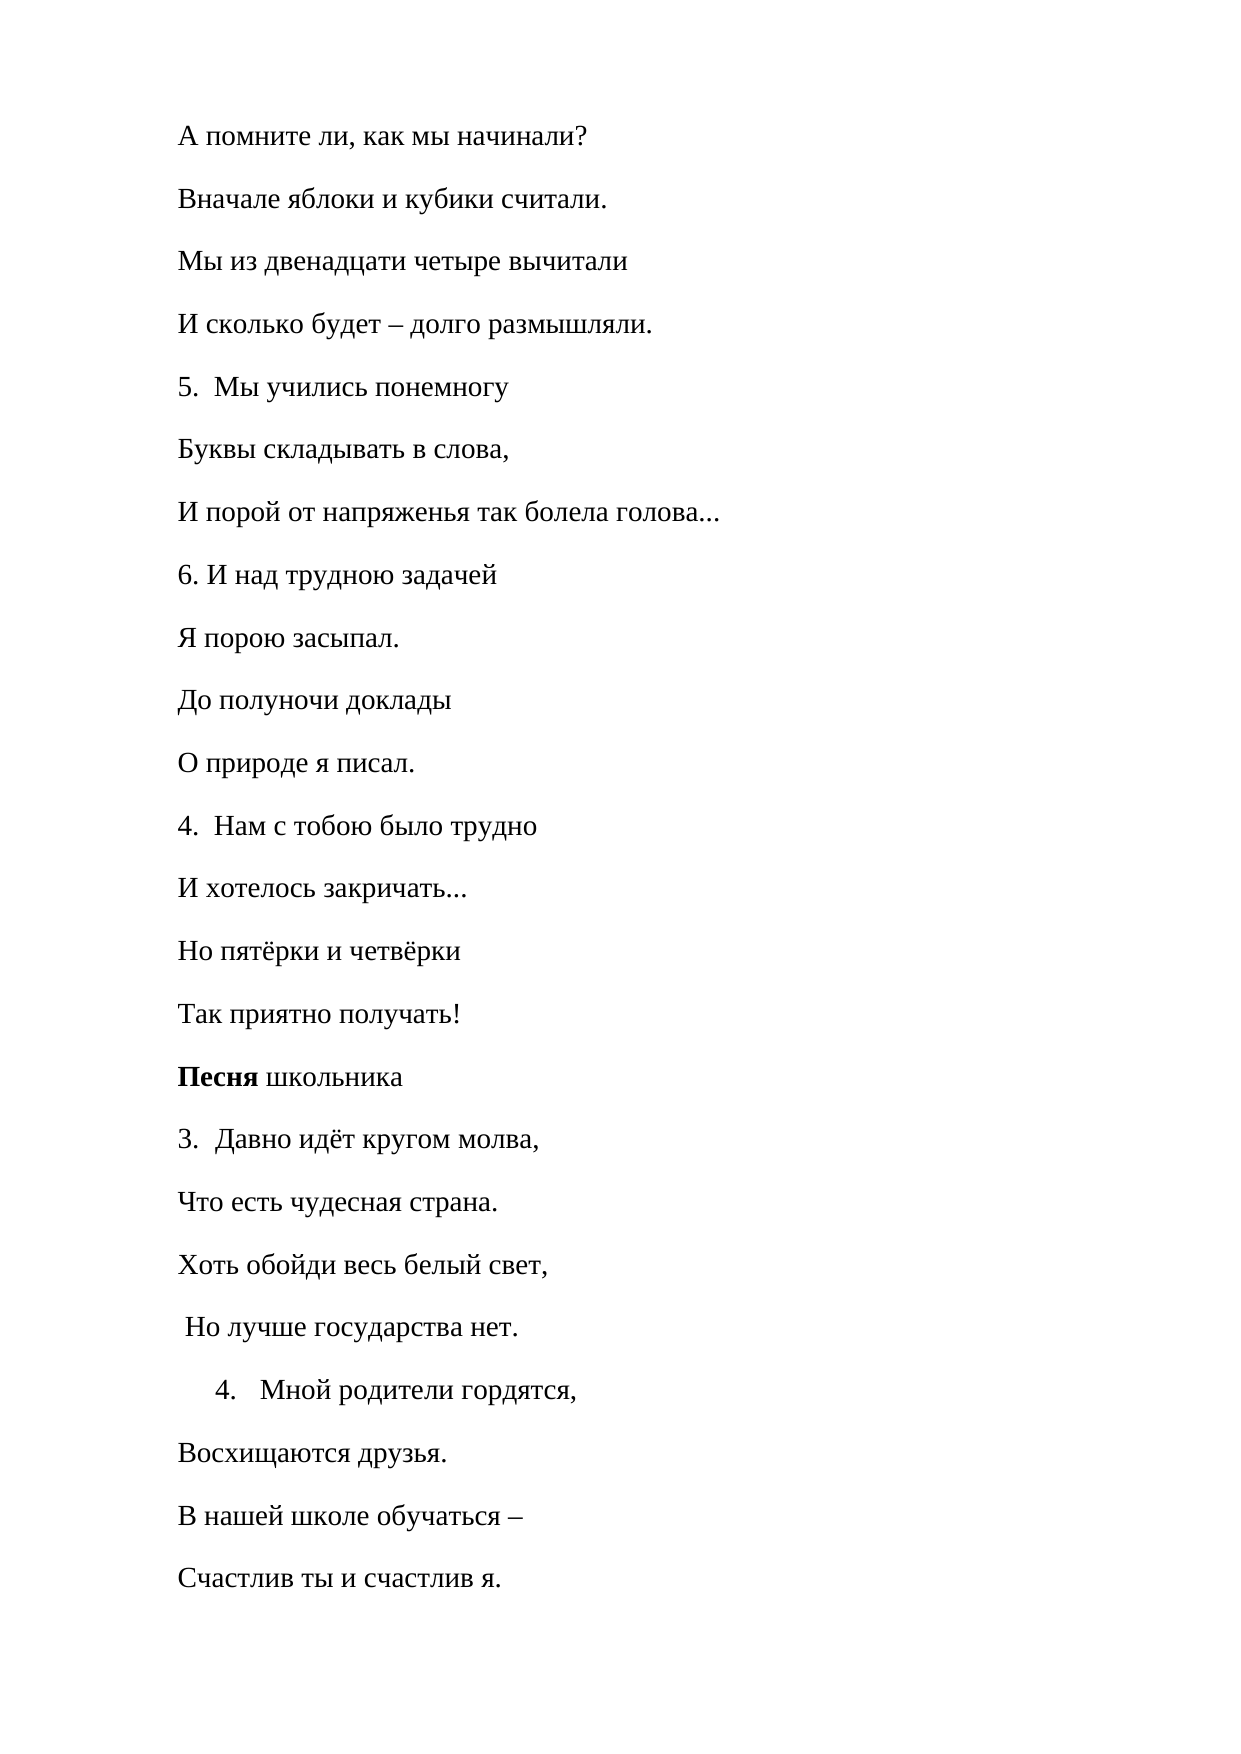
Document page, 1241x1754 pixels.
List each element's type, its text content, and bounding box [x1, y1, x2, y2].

text Но лучше государства нет. [177, 1309, 1152, 1343]
text И хотелось закричать... [177, 871, 1152, 904]
text Но пятёрки и четвёрки [177, 933, 1152, 967]
text В нашей школе обучаться – [177, 1498, 1152, 1531]
text А помните ли, как мы начинали? [177, 118, 1152, 152]
text Счастлив ты и счастлив я. [177, 1560, 1152, 1594]
text Вначале яблоки и кубики считали. [177, 181, 1152, 214]
text Песня школьника [177, 1059, 1152, 1092]
text 5. Мы учились понемногу [177, 369, 1152, 402]
text Что есть чудесная страна. [177, 1184, 1152, 1218]
text Мы из двенадцати четыре вычитали [177, 243, 1152, 277]
text Хоть обойди весь белый свет, [177, 1247, 1152, 1280]
text О природе я писал. [177, 745, 1152, 779]
text И порой от напряженья так болела голова... [177, 494, 1152, 528]
text Восхищаются друзья. [177, 1435, 1152, 1468]
text 4. Нам с тобою было трудно [177, 808, 1152, 841]
text Буквы складывать в слова, [177, 432, 1152, 465]
text До полуночи доклады [177, 682, 1152, 716]
text Я порою засыпал. [177, 620, 1152, 653]
text 6. И над трудною задачей [177, 557, 1152, 591]
list Мной родители гордятся, [215, 1372, 1152, 1406]
text Так приятно получать! [177, 996, 1152, 1029]
list Давно идёт кругом молва, [177, 1121, 1152, 1155]
text И сколько будет – долго размышляли. [177, 306, 1152, 340]
